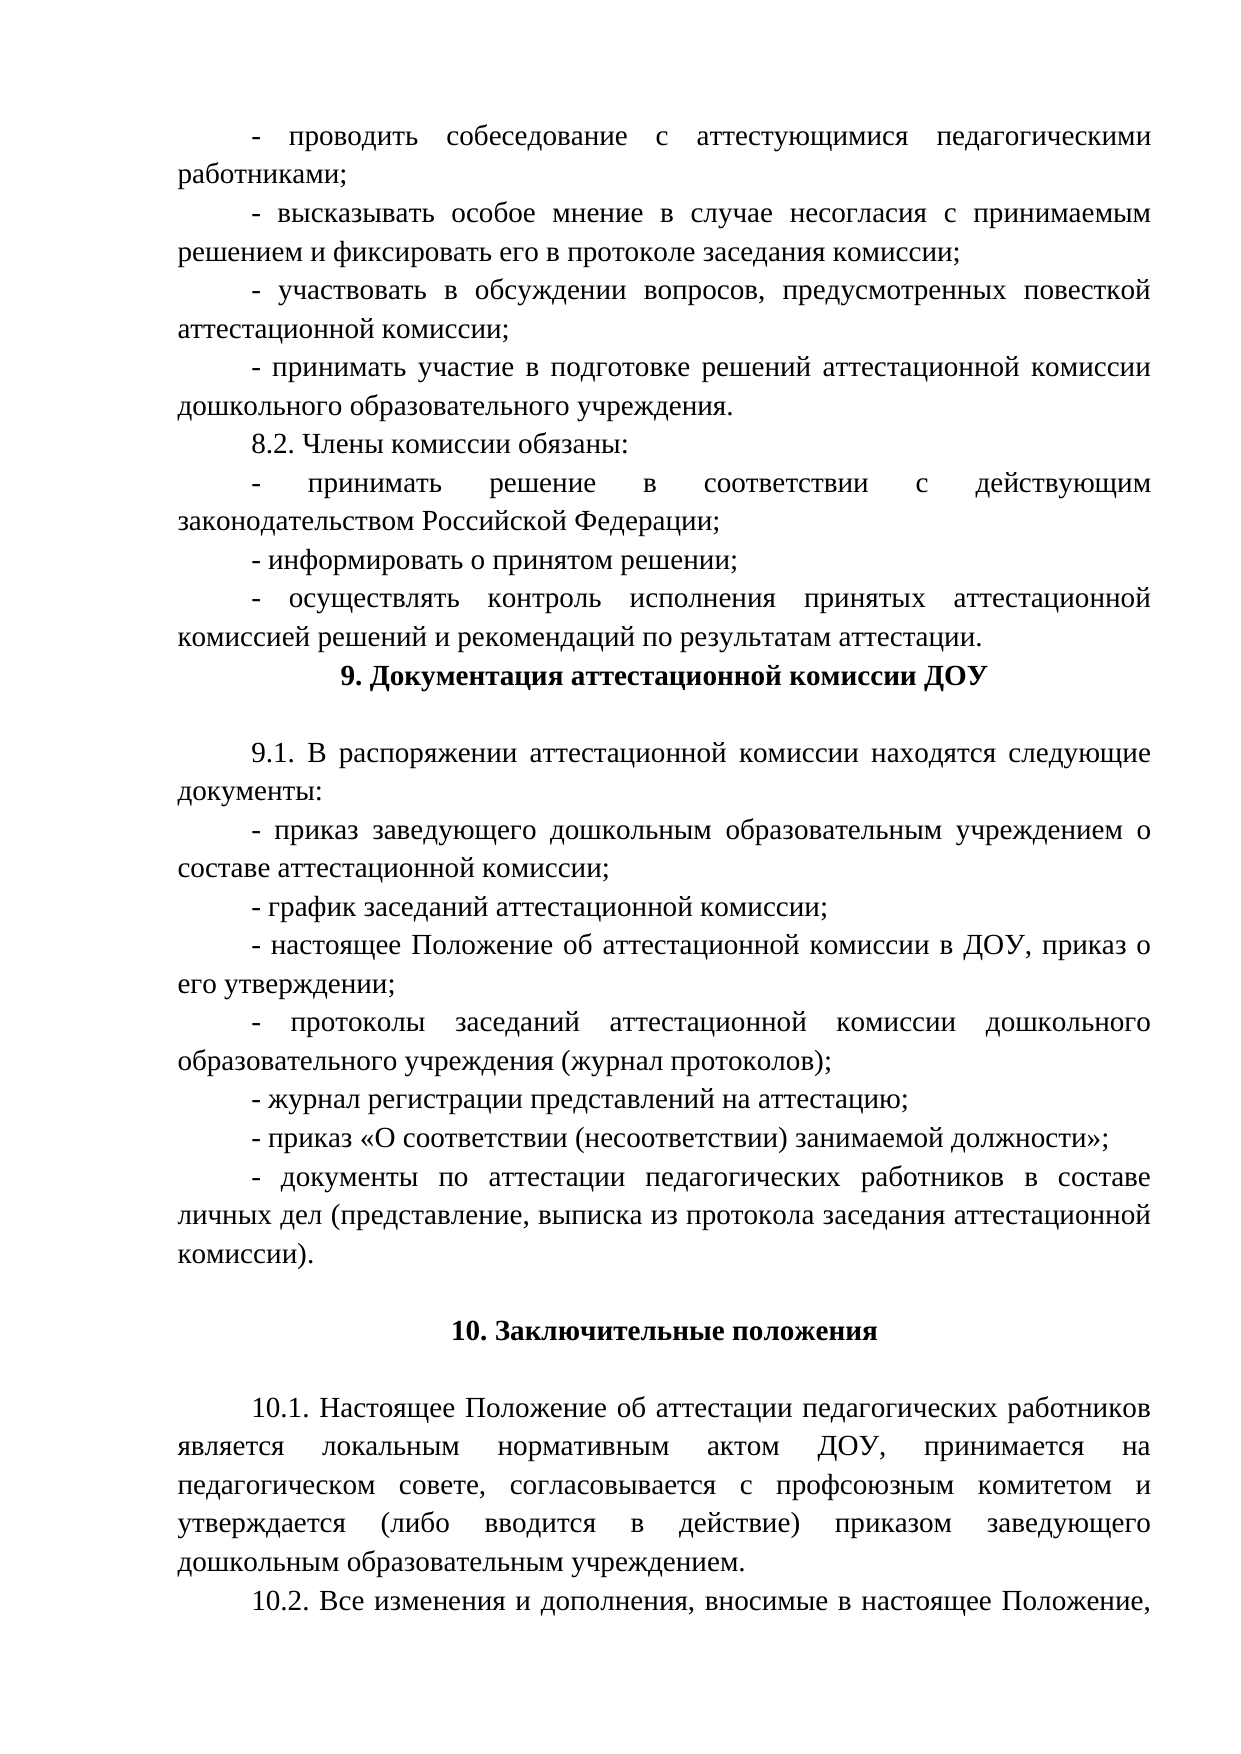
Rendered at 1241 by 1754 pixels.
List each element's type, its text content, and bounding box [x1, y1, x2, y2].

text - журнал регистрации представлений на аттестацию; [177, 1082, 1152, 1115]
text - приказ заведующего дошкольным образовательным учреждением о составе аттестационной комиссии; [177, 812, 1152, 884]
text - участвовать в обсуждении вопросов, предусмотренных повесткой аттестационной комиссии; [177, 272, 1152, 344]
text - настоящее Положение об аттестационной комиссии в ДОУ, приказ о его утверждении; [177, 927, 1152, 999]
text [177, 1390, 1152, 1616]
text - высказывать особое мнение в случае несогласия с принимаемым решением и фиксировать его в протоколе заседания комиссии; [177, 195, 1152, 267]
text - принимать решение в соответствии с действующим законодательством Российской Федерации; [177, 465, 1152, 537]
text - график заседаний аттестационной комиссии; [177, 889, 1152, 922]
text - документы по аттестации педагогических работников в составе личных дел (представление, выписка из протокола заседания аттестационной комиссии). [177, 1159, 1152, 1269]
text 9. Документация аттестационной комиссии ДОУ [177, 658, 1152, 691]
text 10. Заключительные положения [177, 1313, 1152, 1346]
text 8.2. Члены комиссии обязаны: [177, 426, 1152, 460]
text - информировать о принятом решении; [177, 542, 1152, 576]
text 9.1. В распоряжении аттестационной комиссии находятся следующие документы: [177, 735, 1152, 807]
text - принимать участие в подготовке решений аттестационной комиссии дошкольного образовательного учреждения. [177, 349, 1152, 421]
text - протоколы заседаний аттестационной комиссии дошкольного образовательного учреждения (журнал протоколов); [177, 1004, 1152, 1077]
text - проводить собеседование с аттестующимися педагогическими работниками; [177, 118, 1152, 190]
text - приказ «О соответствии (несоответствии) занимаемой должности»; [177, 1120, 1152, 1154]
text - осуществлять контроль исполнения принятых аттестационной комиссией решений и рекомендаций по результатам аттестации. [177, 581, 1152, 653]
